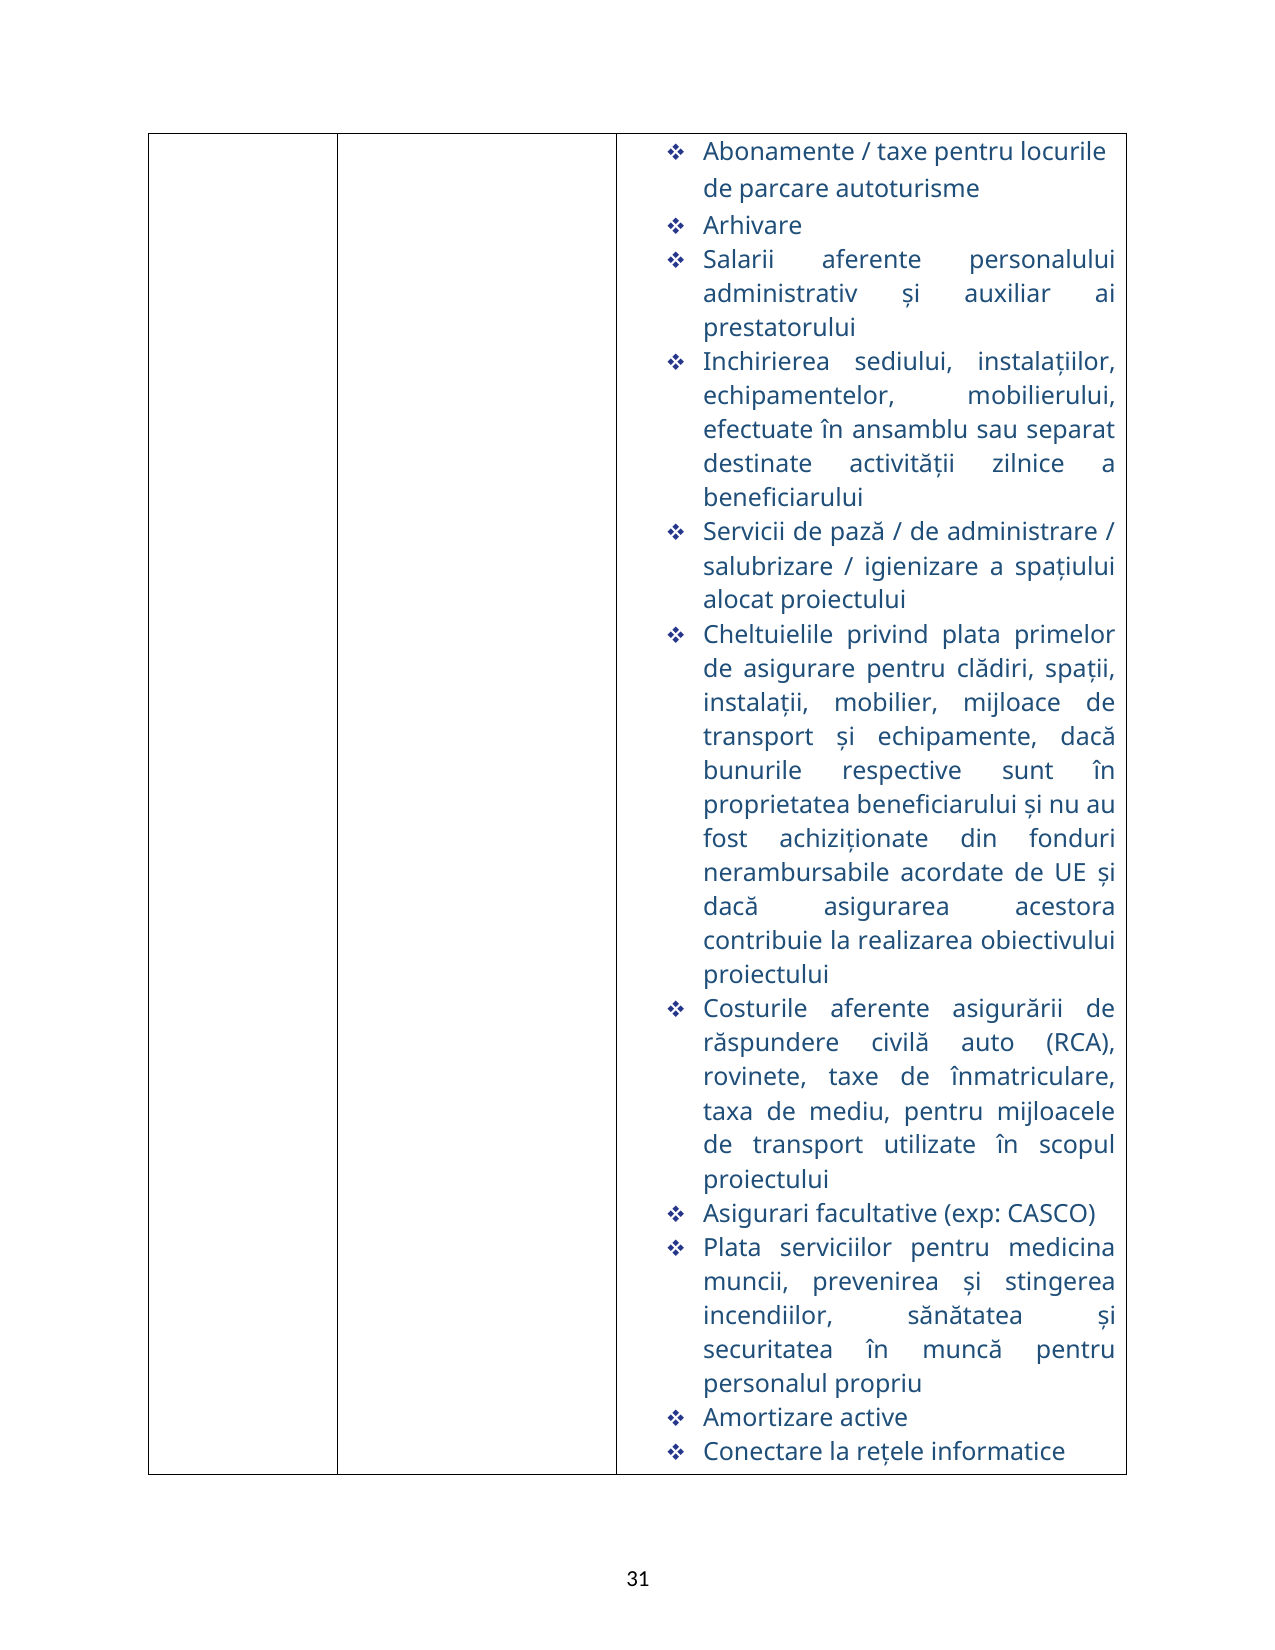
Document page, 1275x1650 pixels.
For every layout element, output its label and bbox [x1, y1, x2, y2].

table_cell [617, 134, 1126, 1474]
table_cell [338, 134, 616, 1474]
table_cell [149, 134, 337, 1474]
